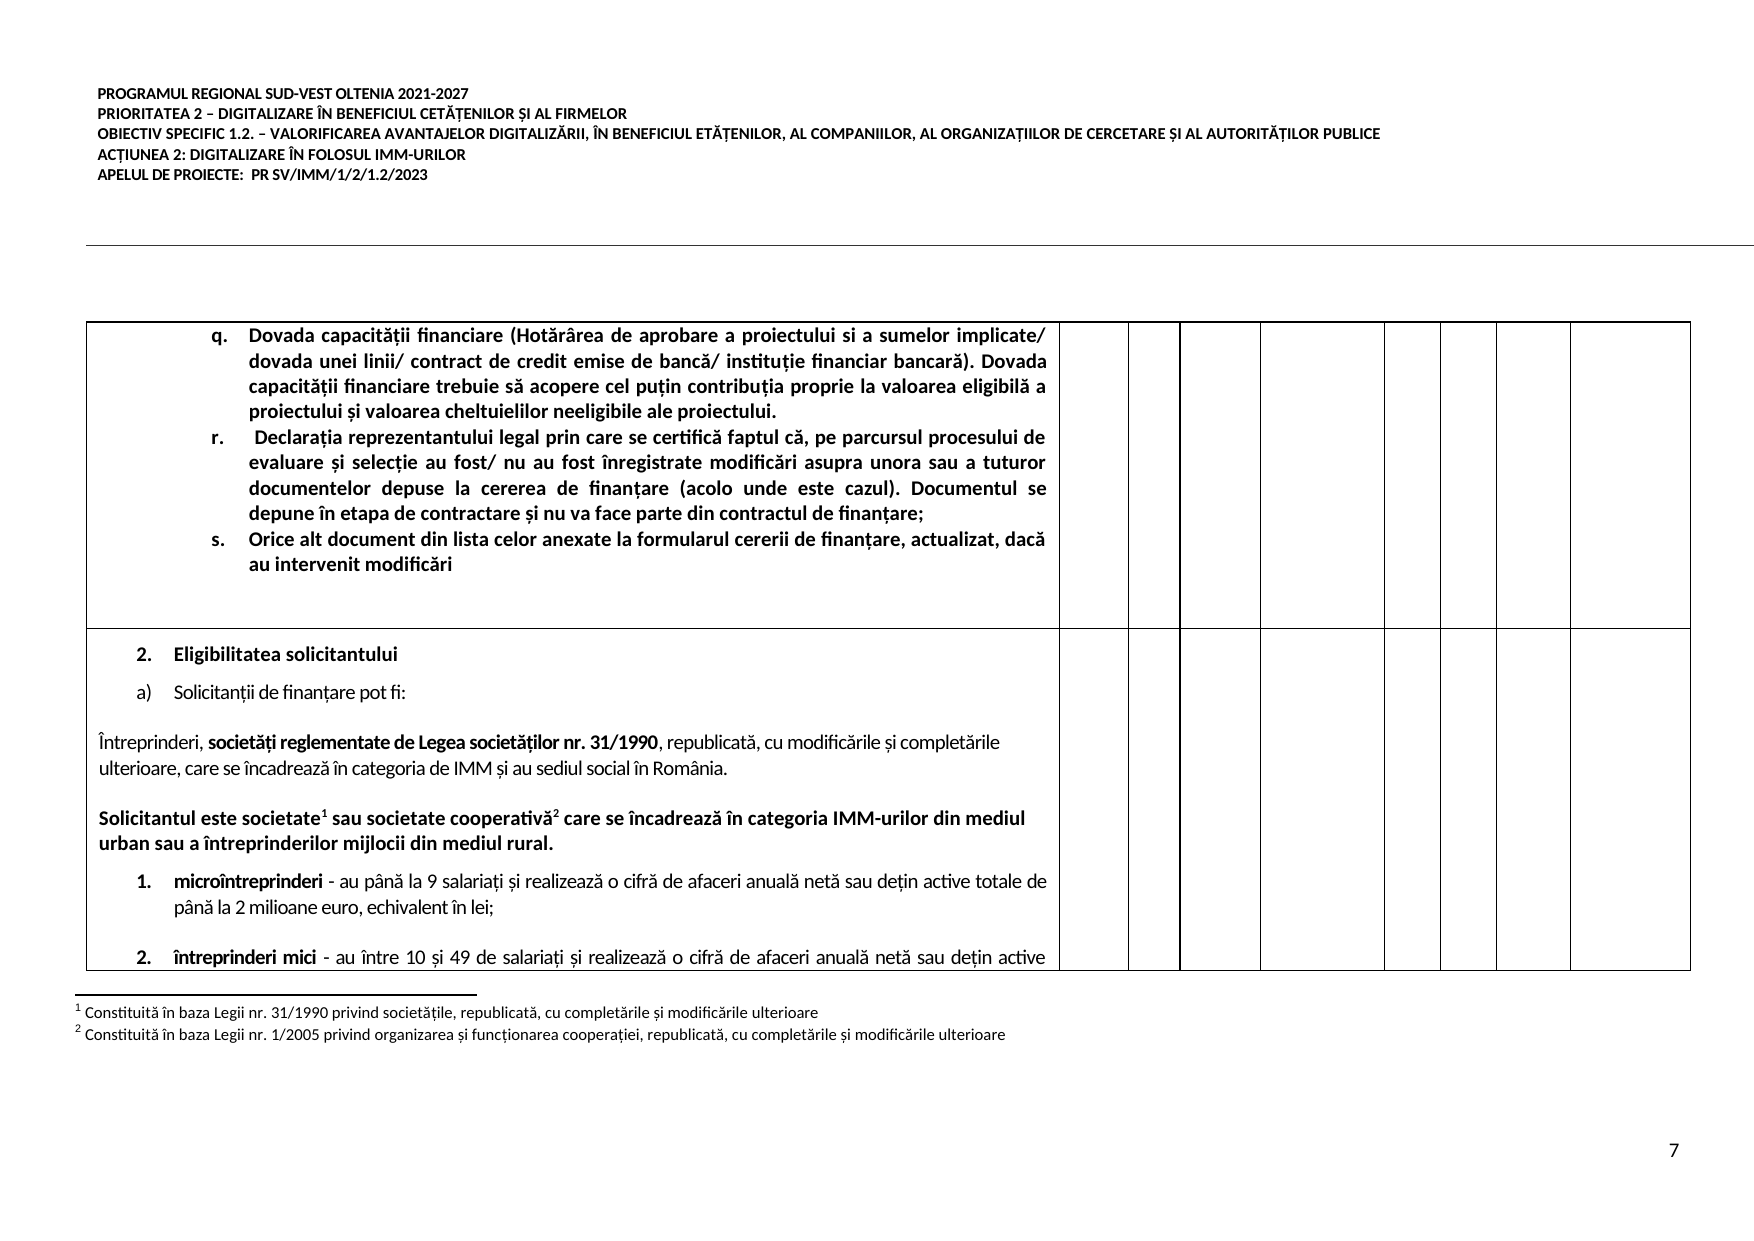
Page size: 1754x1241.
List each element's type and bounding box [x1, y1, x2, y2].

table_cell [1385, 323, 1440, 627]
table_cell [1129, 629, 1179, 970]
table_cell [1385, 629, 1440, 970]
table_cell [1060, 323, 1128, 627]
table_cell [87, 323, 1059, 627]
table_cell [1497, 323, 1570, 627]
table_cell [1571, 323, 1690, 627]
table_cell [1261, 323, 1384, 627]
table_cell [1181, 629, 1260, 970]
table_cell [1441, 323, 1496, 627]
table_cell [1060, 629, 1128, 970]
table_cell [1261, 629, 1384, 970]
table_cell [1181, 323, 1260, 627]
table_cell [1441, 629, 1496, 970]
table_cell [1497, 629, 1570, 970]
table_cell [87, 629, 1059, 970]
table_cell [1571, 629, 1690, 970]
table_cell [1129, 323, 1179, 627]
